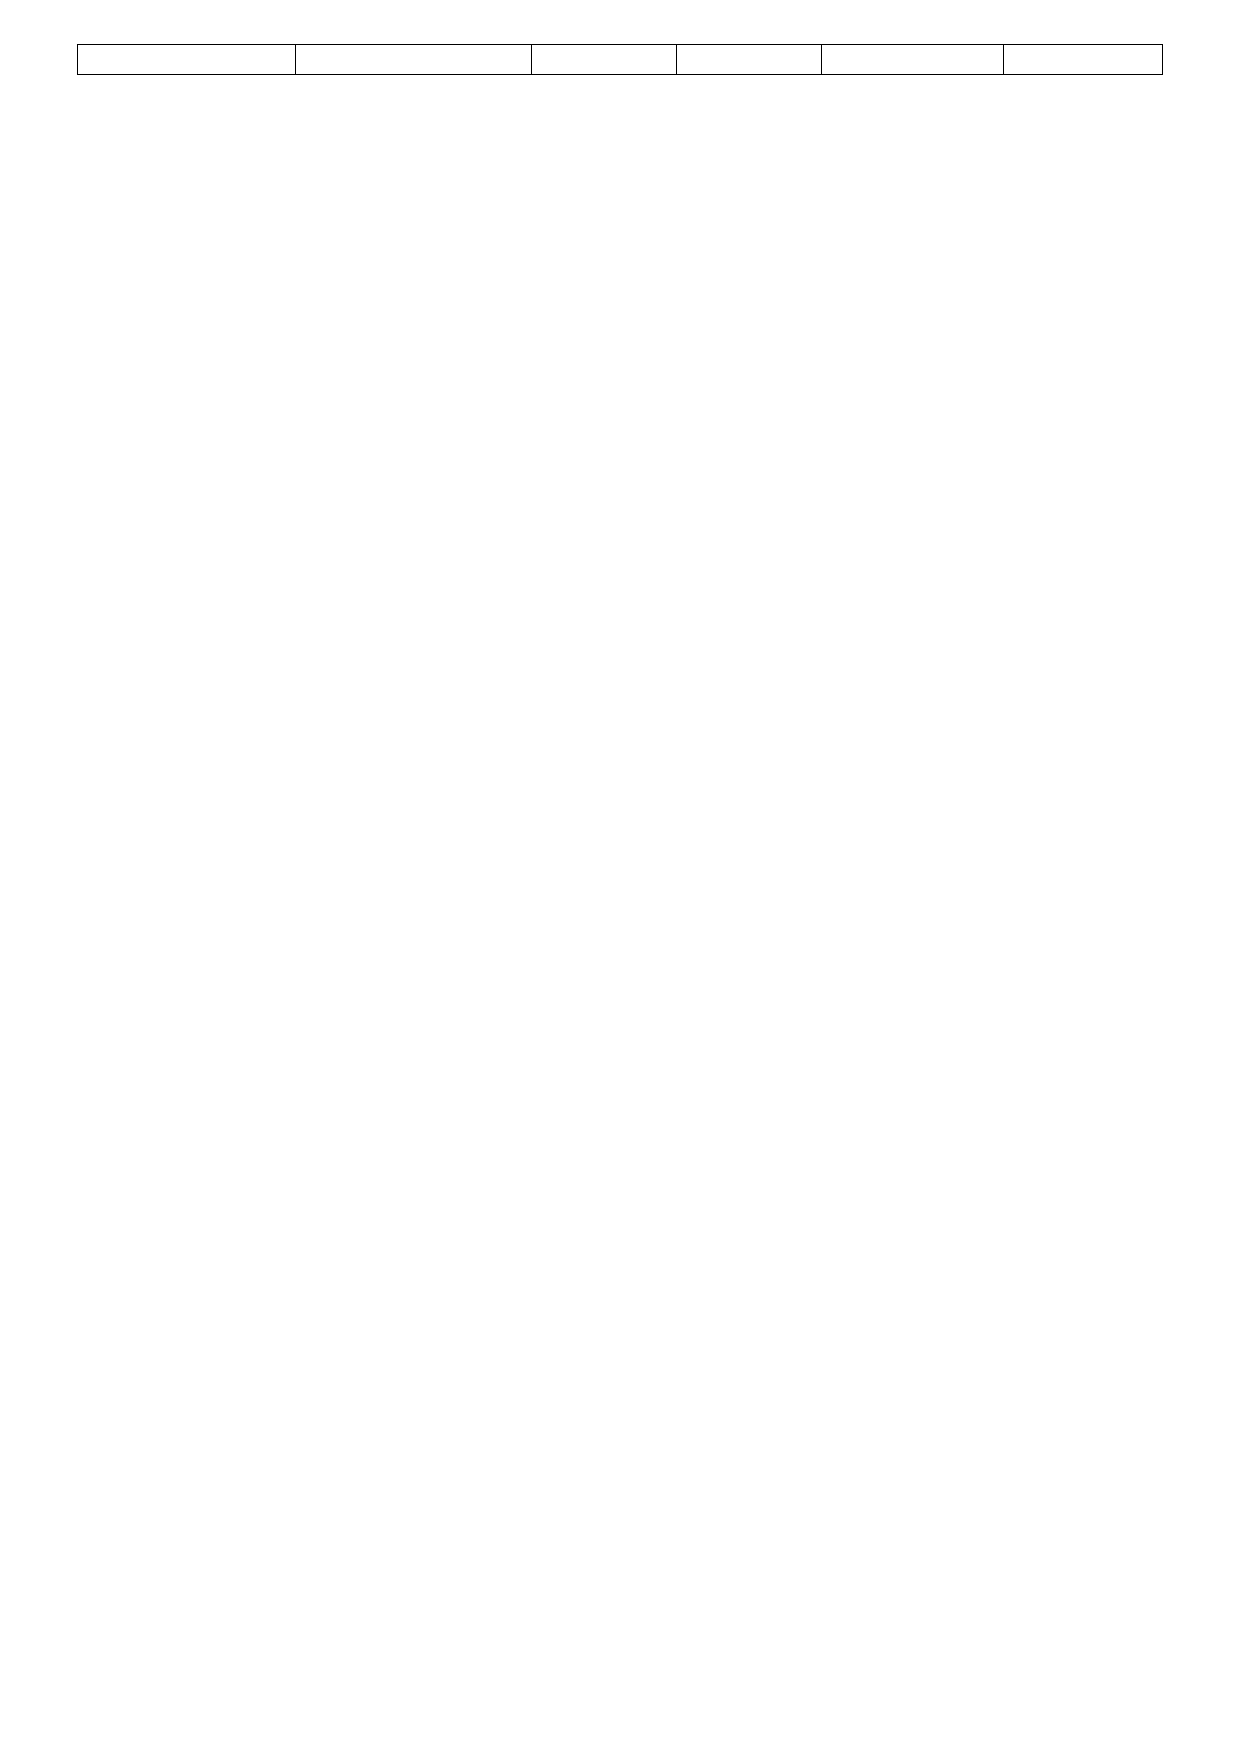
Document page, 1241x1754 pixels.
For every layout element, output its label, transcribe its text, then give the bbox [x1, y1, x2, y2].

table_cell [296, 45, 531, 74]
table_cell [78, 45, 295, 74]
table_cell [1004, 45, 1162, 74]
table_cell [822, 45, 1003, 74]
table_cell 11 [532, 45, 676, 74]
table_cell 128 [677, 45, 821, 74]
